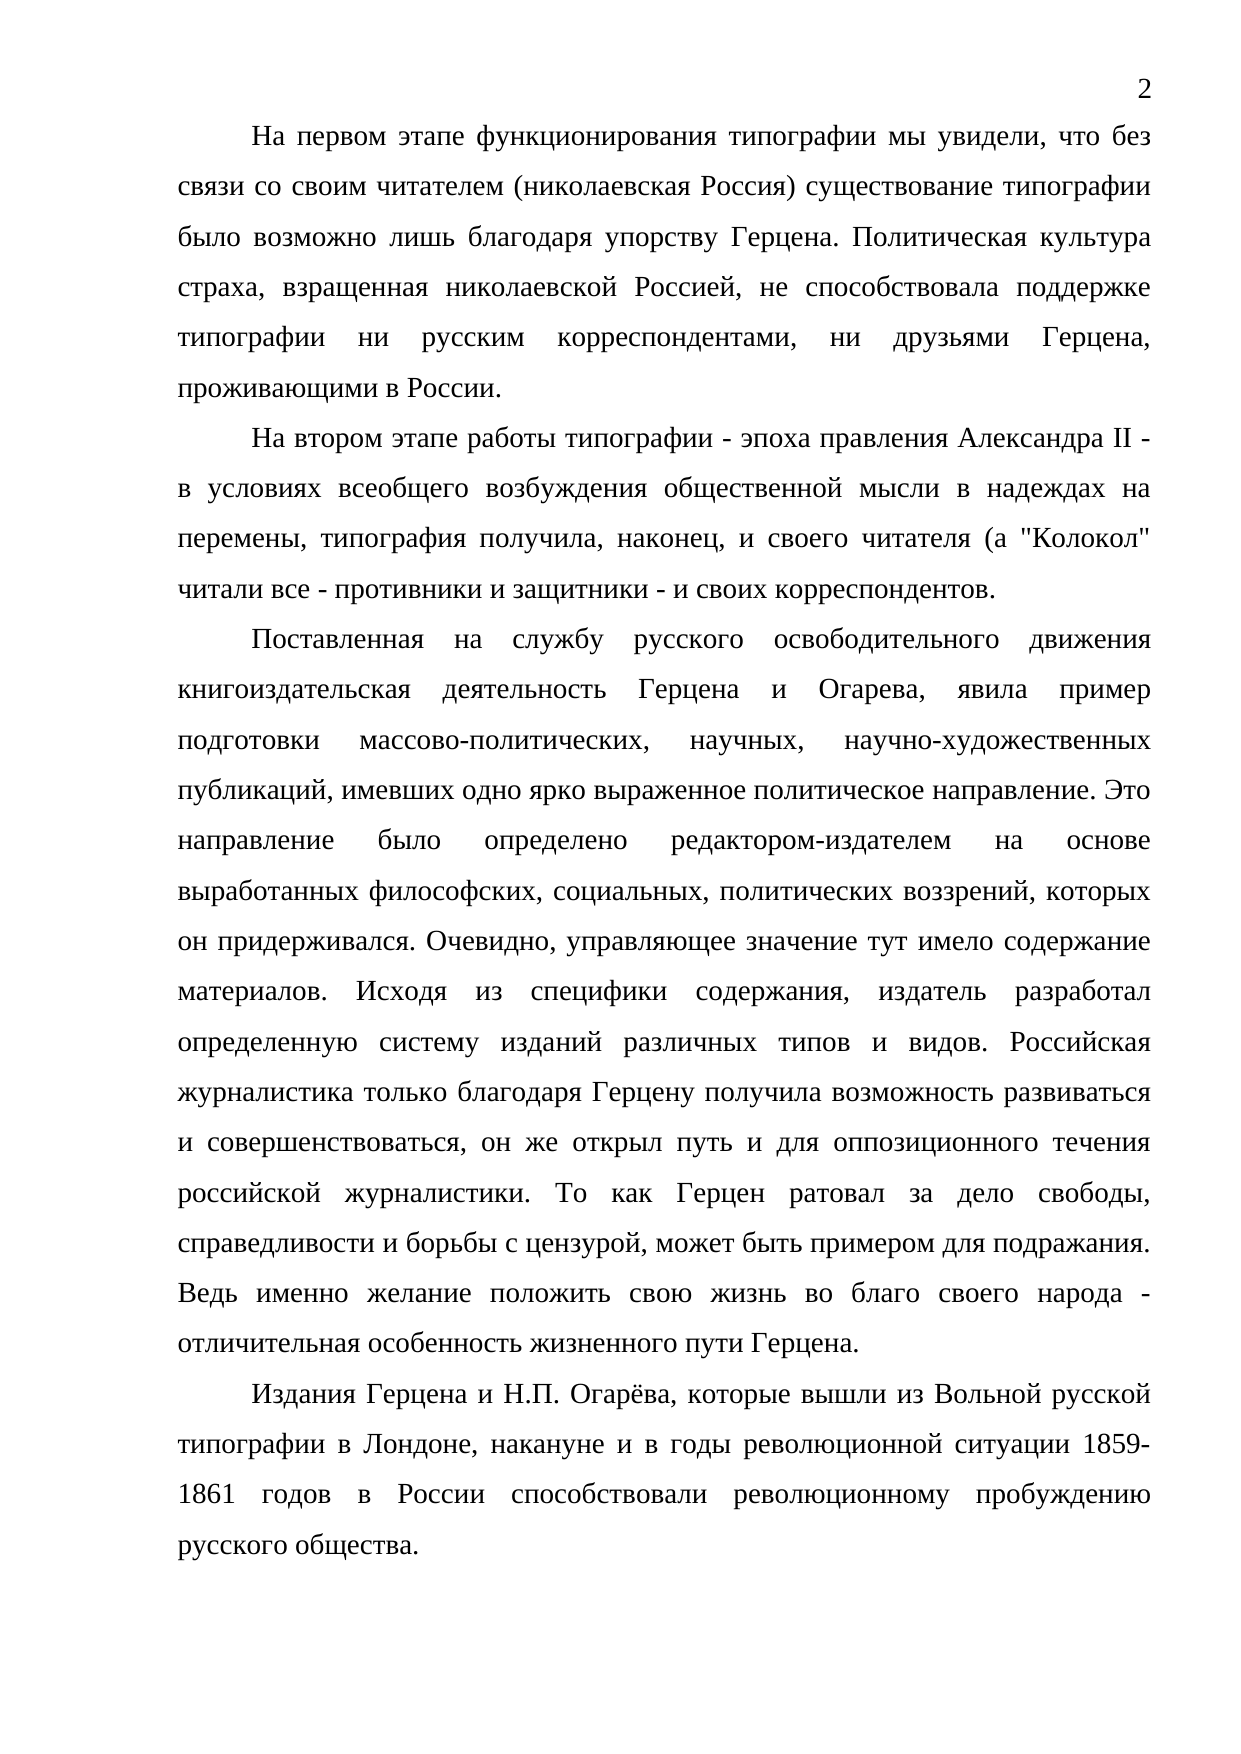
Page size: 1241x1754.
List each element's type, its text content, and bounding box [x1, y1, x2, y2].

text Издания Герцена и Н.П. Огарёва, которые вышли из Вольной русской типографии в Лондоне, накануне и в годы революционной ситуации 1859-1861 годов в России способствовали революционному пробуждению русского общества. [177, 1376, 1152, 1560]
text На первом этапе функционирования типографии мы увидели, что без связи со своим читателем (николаевская Россия) существование типографии было возможно лишь благодаря упорству Герцена. Политическая культура страха, взращенная николаевской Россией, не способствовала поддержке типографии ни русским корреспондентами, ни друзьями Герцена, проживающими в России. [177, 118, 1152, 403]
text Поставленная на службу русского освободительного движения книгоиздательская деятельность Герцена и Огарева, явила пример подготовки массово-политических, научных, научно-художественных публикаций, имевших одно ярко выраженное политическое направление. Это направление было определено редактором-издателем на основе выработанных философских, социальных, политических воззрений, которых он придерживался. Очевидно, управляющее значение тут имело содержание материалов. Исходя из специфики содержания, издатель разработал определенную систему изданий различных типов и видов. Российская журналистика только благодаря Герцену получила возможность развиваться и совершенствоваться, он же открыл путь и для оппозиционного течения российской журналистики. То как Герцен ратовал за дело свободы, справедливости и борьбы с цензурой, может быть примером для подражания. Ведь именно желание положить свою жизнь во благо своего народа - отличительная особенность жизненного пути Герцена. [177, 621, 1152, 1359]
text На втором этапе работы типографии - эпоха правления Александра II - в условиях всеобщего возбуждения общественной мысли в надеждах на перемены, типография получила, наконец, и своего читателя (а "Колокол" читали все - противники и защитники - и своих корреспондентов. [177, 420, 1152, 604]
